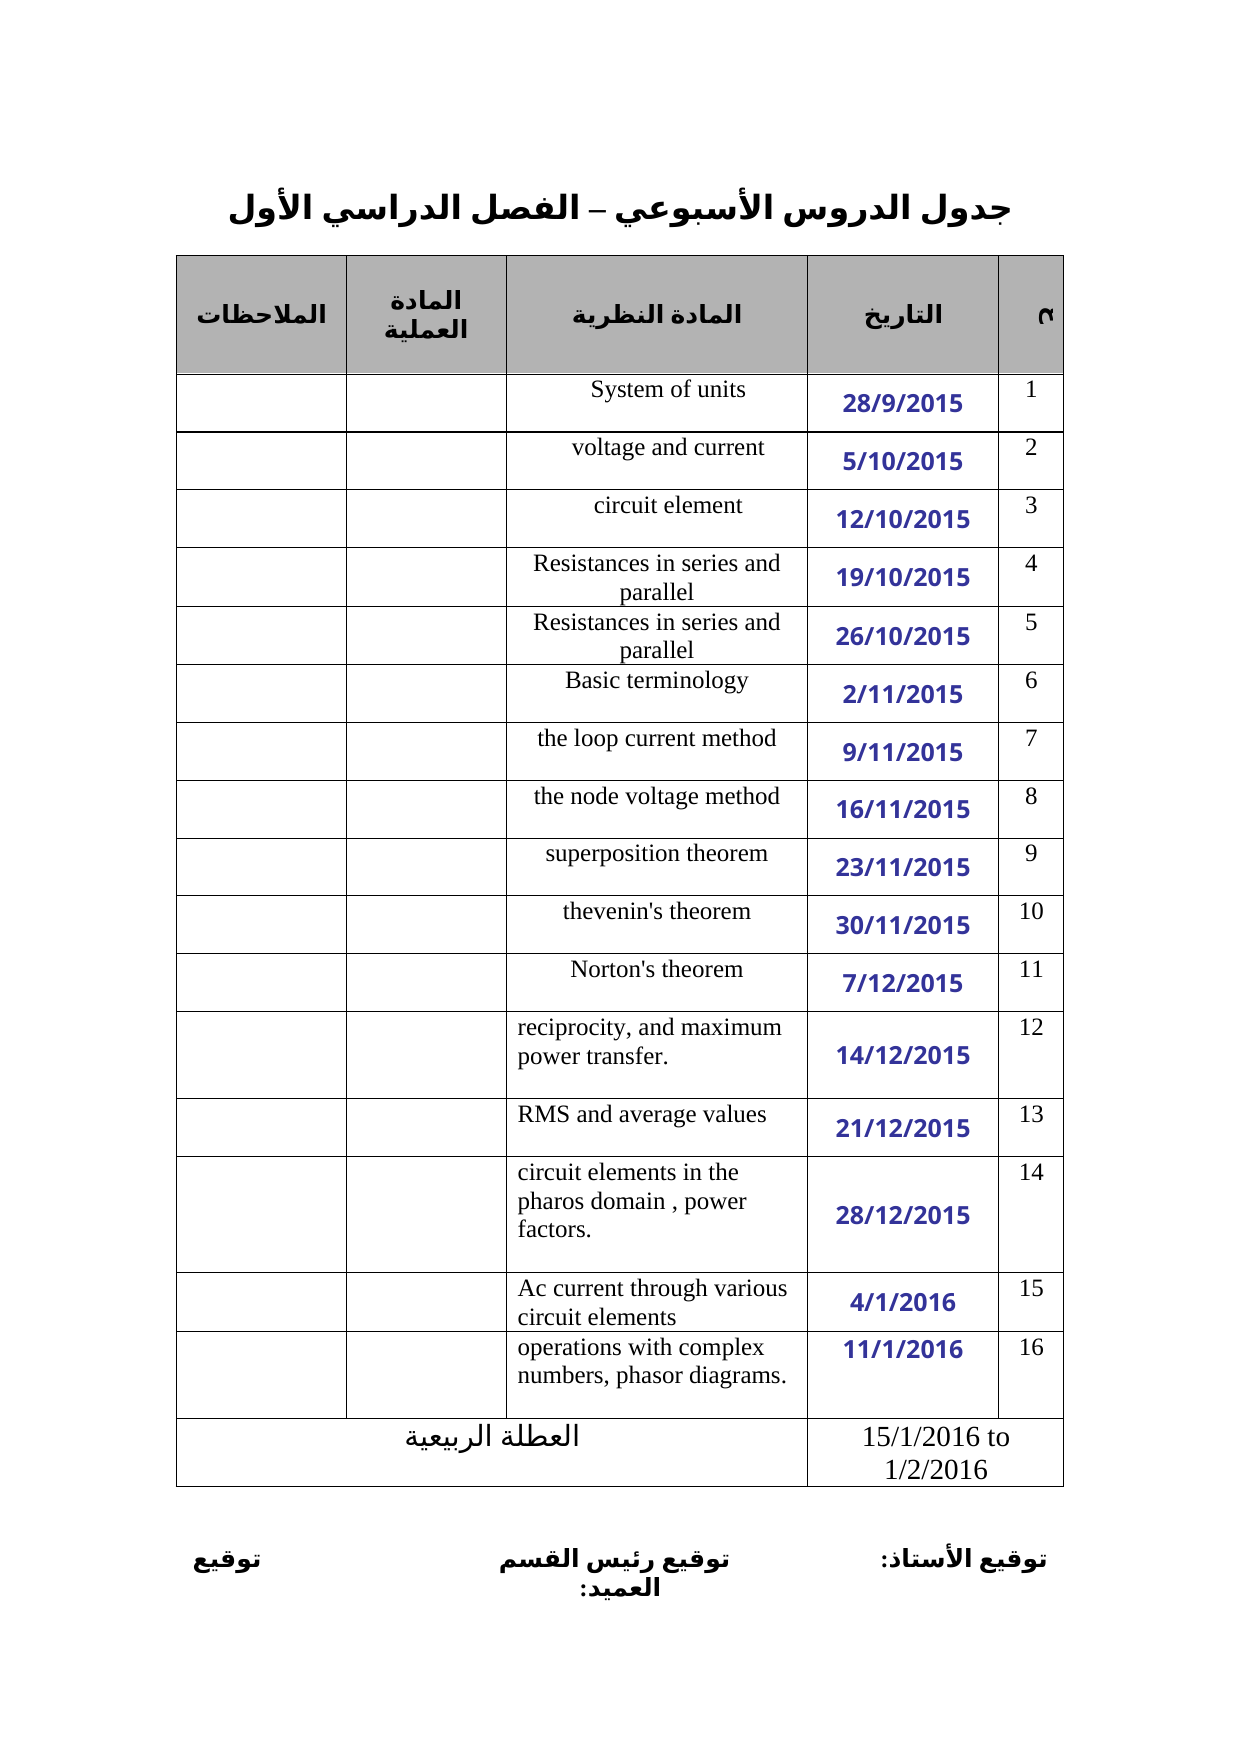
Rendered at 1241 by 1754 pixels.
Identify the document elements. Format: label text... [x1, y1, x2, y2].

table_cell [177, 1273, 346, 1331]
table_cell [177, 839, 346, 895]
table_cell [177, 665, 346, 722]
table_cell [177, 490, 346, 547]
table_cell Resistances in series and parallel [507, 607, 807, 664]
table_cell Resistances in series and parallel [507, 548, 807, 606]
table_cell thevenin's theorem [507, 896, 807, 953]
table_cell the loop current method [507, 723, 807, 780]
table_cell 4 [999, 548, 1063, 606]
table_cell 19/10/2015 [808, 548, 998, 606]
table_cell [347, 375, 506, 431]
table_cell 9 [999, 839, 1063, 895]
table_cell 1 [999, 375, 1063, 431]
table_cell 4/1/2016 [808, 1273, 998, 1331]
table_cell [177, 607, 346, 664]
table_cell [347, 1273, 506, 1331]
table_cell [347, 433, 506, 489]
table_cell 6 [999, 665, 1063, 722]
table_cell 3 [999, 490, 1063, 547]
table_cell 7/12/2015 [808, 954, 998, 1011]
table_cell 30/11/2015 [808, 896, 998, 953]
table_cell 15 [999, 1273, 1063, 1331]
table_cell [177, 548, 346, 606]
table_cell 14/12/2015 [808, 1012, 998, 1098]
table_cell 11/1/2016 [808, 1332, 998, 1418]
table_cell Norton's theorem [507, 954, 807, 1011]
table_cell 5/10/2015 [808, 433, 998, 489]
table_cell 12 [999, 1012, 1063, 1098]
table_cell 16/11/2015 [808, 781, 998, 837]
table_cell [177, 1157, 346, 1272]
table_cell operations with complex numbers, phasor diagrams. [507, 1332, 807, 1418]
table_cell circuit elements in the pharos domain , power factors. [507, 1157, 807, 1272]
table_cell superposition theorem [507, 839, 807, 895]
table_cell 28/9/2015 [808, 375, 998, 431]
table_cell [177, 954, 346, 1011]
table_cell System of units [507, 375, 807, 431]
table_cell 2 [999, 433, 1063, 489]
table_cell [347, 723, 506, 780]
table_cell 2/11/2015 [808, 665, 998, 722]
table_cell [177, 781, 346, 837]
table_cell 14 [999, 1157, 1063, 1272]
table_cell [347, 665, 506, 722]
table_cell [177, 896, 346, 953]
table_cell العطلة الربيعية [177, 1419, 807, 1486]
table_cell [347, 1332, 506, 1418]
table_cell 12/10/2015 [808, 490, 998, 547]
table_cell [347, 781, 506, 837]
text جدول الدروس الأسبوعي – الفصل الدراسي الأول [187, 188, 1053, 227]
table_header المادة العملية [347, 256, 506, 373]
table_cell 15/1/2016 to 1/2/2016 [808, 1419, 1063, 1486]
table_cell 28/12/2015 [808, 1157, 998, 1272]
table_cell [347, 1012, 506, 1098]
table_cell [347, 954, 506, 1011]
table_cell [347, 490, 506, 547]
table_cell 10 [999, 896, 1063, 953]
table_cell RMS and average values [507, 1099, 807, 1156]
table_cell the node voltage method [507, 781, 807, 837]
table_cell 11 [999, 954, 1063, 1011]
table_cell circuit element [507, 490, 807, 547]
table_cell [347, 896, 506, 953]
table_header الأسبوع [999, 256, 1063, 373]
table_cell 5 [999, 607, 1063, 664]
table_cell [347, 839, 506, 895]
table_cell [177, 375, 346, 431]
table_cell [177, 433, 346, 489]
table_cell 26/10/2015 [808, 607, 998, 664]
table_cell Ac current through various circuit elements [507, 1273, 807, 1331]
table_cell 8 [999, 781, 1063, 837]
table_cell [347, 1157, 506, 1272]
table_cell 21/12/2015 [808, 1099, 998, 1156]
table_cell [347, 1099, 506, 1156]
table_cell 23/11/2015 [808, 839, 998, 895]
table_cell 13 [999, 1099, 1063, 1156]
table_cell 7 [999, 723, 1063, 780]
table_cell reciprocity, and maximum power transfer. [507, 1012, 807, 1098]
table_cell voltage and current [507, 433, 807, 489]
table_header المادة النظرية [507, 256, 807, 373]
table_cell 16 [999, 1332, 1063, 1418]
table_cell [347, 607, 506, 664]
table_cell Basic terminology [507, 665, 807, 722]
table_cell [177, 1099, 346, 1156]
text توقيع الأستاذ: توقيع رئيس القسم توقيع العميد: [187, 1544, 1053, 1602]
table_cell [177, 1012, 346, 1098]
table_cell [177, 723, 346, 780]
table_cell [177, 1332, 346, 1418]
table_header التاريخ [808, 256, 998, 373]
table_cell 9/11/2015 [808, 723, 998, 780]
table_cell [347, 548, 506, 606]
table_header الملاحظات [177, 256, 346, 373]
